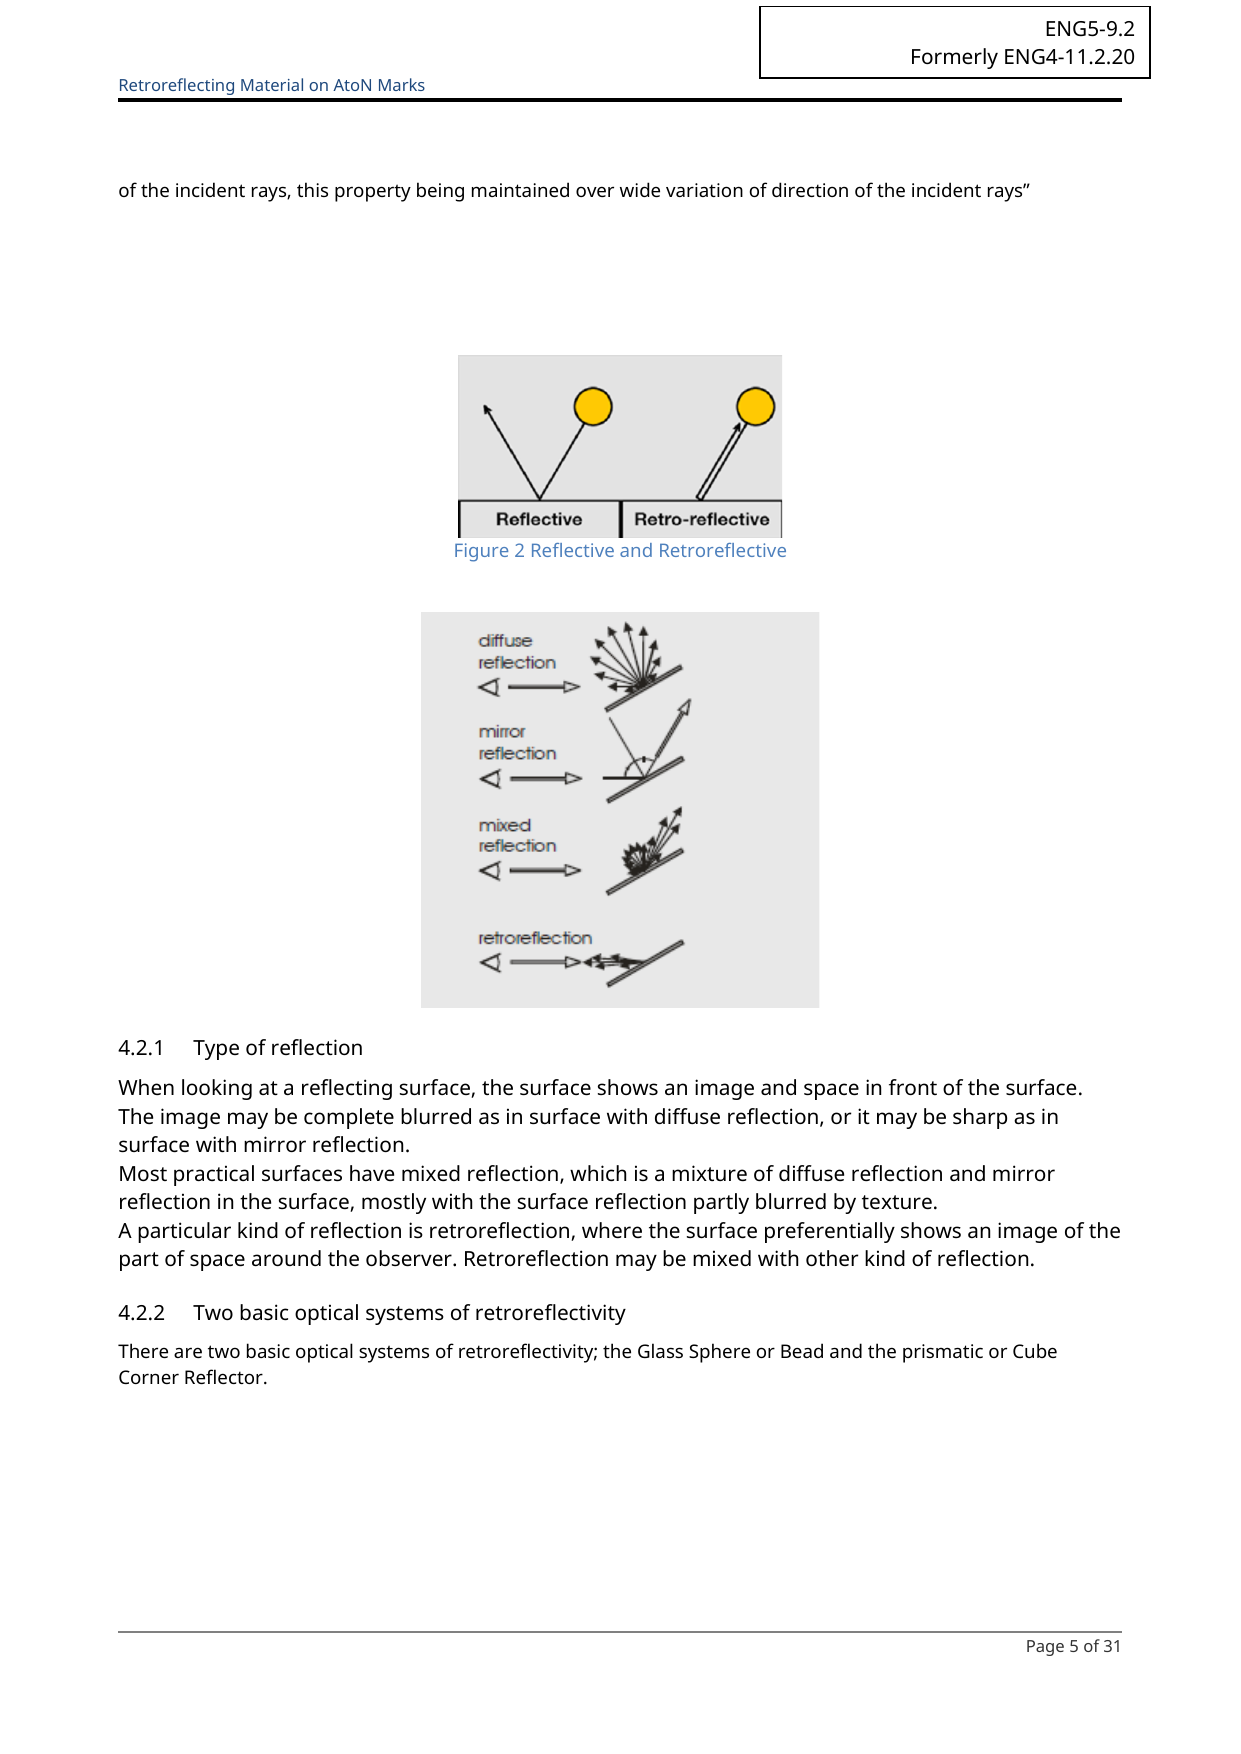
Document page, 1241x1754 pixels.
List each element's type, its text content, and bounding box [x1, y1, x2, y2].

picture [458, 355, 783, 538]
text Figure 2 Reflective and Retroreflective [118, 537, 1122, 563]
text Most practical surfaces have mixed reflection, which is a mixture of diffuse reflection and mirror reflection in the surface, mostly with the surface reflection partly blurred by texture. [118, 1159, 1122, 1216]
text A particular kind of reflection is retroreflection, where the surface preferentially shows an image of the part of space around the observer. Retroreflection may be mixed with other kind of reflection. [118, 1216, 1122, 1273]
subtitle Type of reflection [118, 1033, 1122, 1061]
subtitle Two basic optical systems of retroreflectivity [118, 1298, 1122, 1326]
text The image may be complete blurred as in surface with diffuse reflection, or it may be sharp as in surface with mirror reflection. [118, 1102, 1122, 1159]
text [118, 177, 1122, 203]
text There are two basic optical systems of retroreflectivity; the Glass Sphere or Bead and the prismatic or Cube Corner Reflector. [118, 1338, 1122, 1389]
text When looking at a reflecting surface, the surface shows an image and space in front of the surface. [118, 1073, 1122, 1102]
